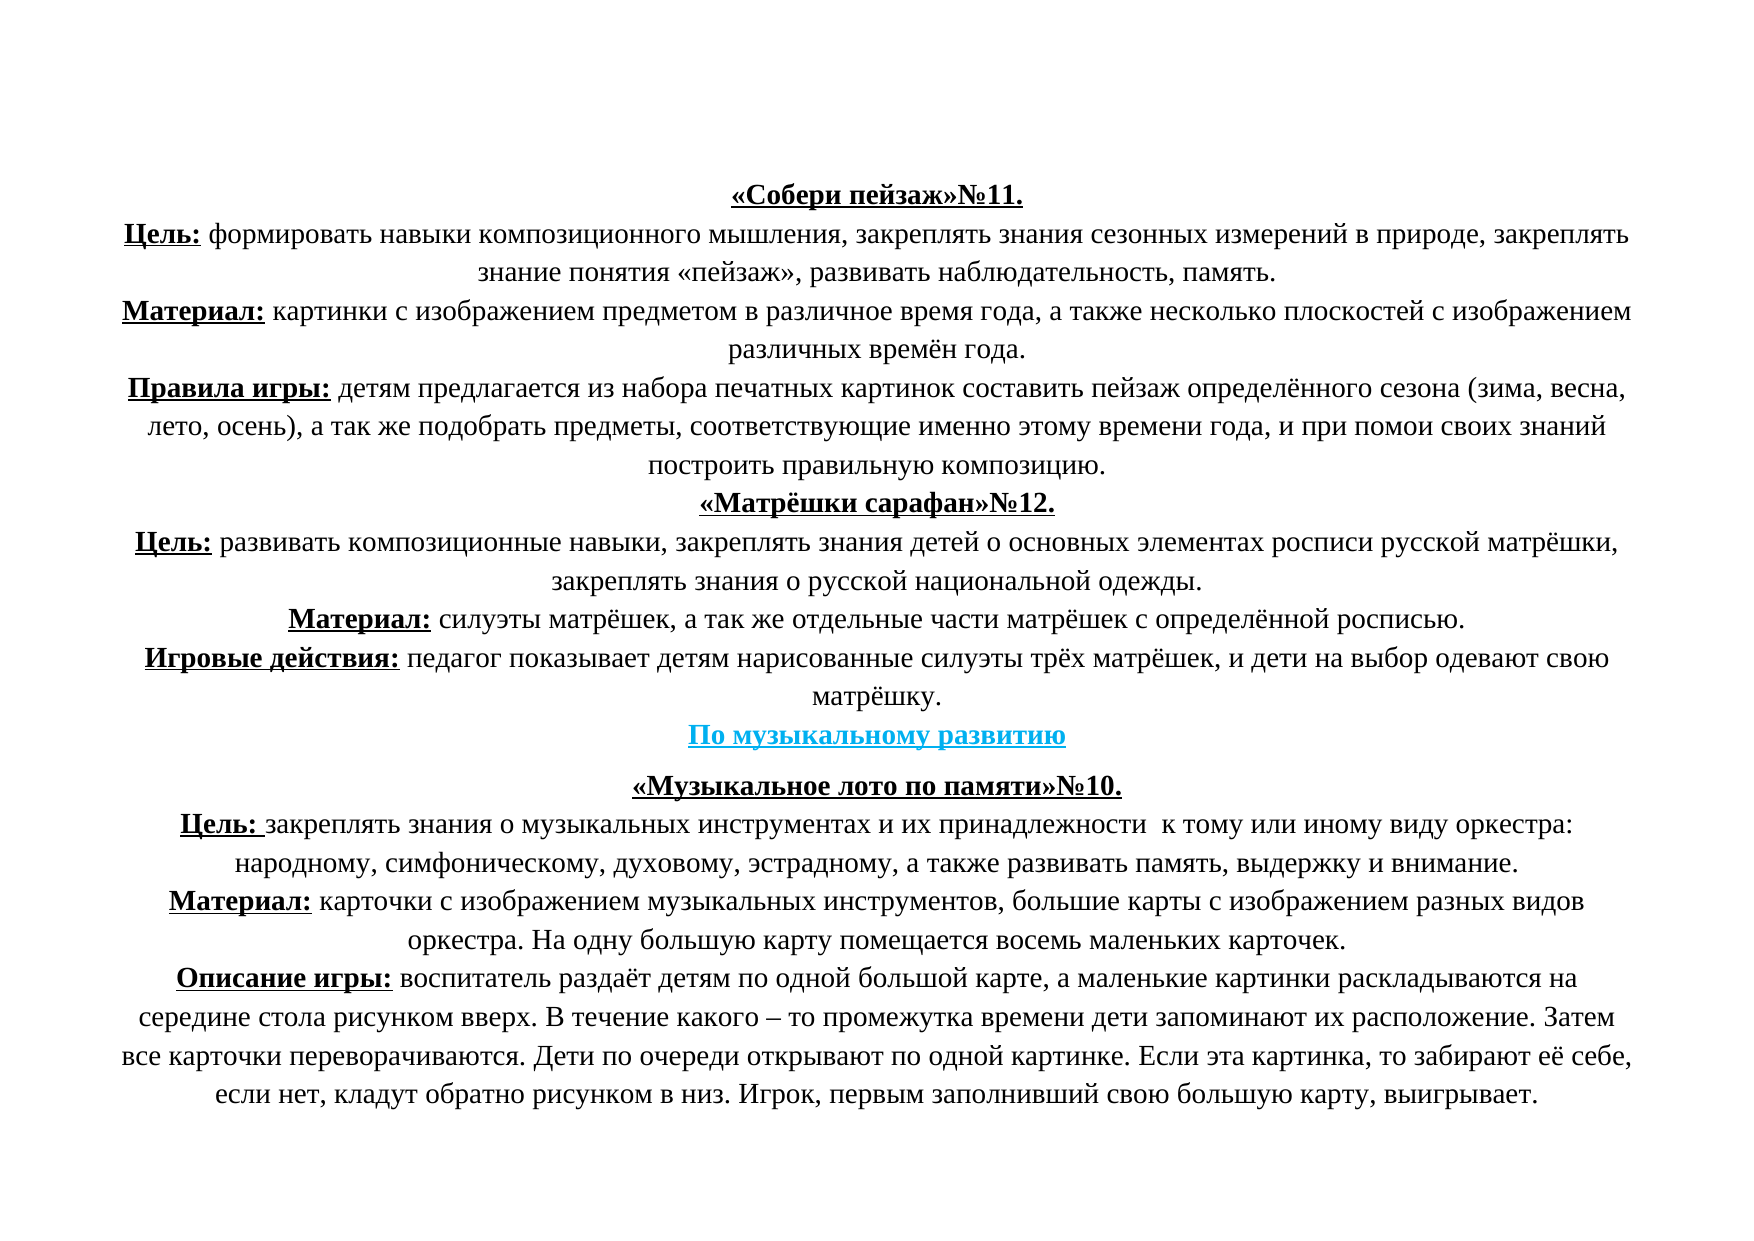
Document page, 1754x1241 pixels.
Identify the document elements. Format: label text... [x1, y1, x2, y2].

text Материал: карточки с изображением музыкальных инструментов, большие карты с изображением разных видов оркестра. На одну большую карту помещается восемь маленьких карточек. [118, 883, 1636, 956]
text Материал: картинки с изображением предметом в различное время года, а также несколько плоскостей с изображением различных времён года. [118, 293, 1636, 365]
text «Музыкальное лото по памяти»№10. [118, 768, 1636, 801]
text По музыкальному развитию [118, 717, 1636, 750]
text Материал: силуэты матрёшек, а так же отдельные части матрёшек с определённой росписью. [118, 601, 1636, 635]
text Описание игры: воспитатель раздаёт детям по одной большой карте, а маленькие картинки раскладываются на середине стола рисунком вверх. В течение какого – то промежутка времени дети запоминают их расположение. Затем все карточки переворачиваются. Дети по очереди открывают по одной картинке. Если эта картинка, то забирают её себе, если нет, кладут обратно рисунком в низ. Игрок, первым заполнивший свою большую карту, выигрывает. [118, 961, 1636, 1110]
text «Собери пейзаж»№11. [118, 177, 1636, 211]
text «Матрёшки сарафан»№12. [118, 486, 1636, 519]
text Игровые действия: педагог показывает детям нарисованные силуэты трёх матрёшек, и дети на выбор одевают свою матрёшку. [118, 640, 1636, 712]
text Цель: развивать композиционные навыки, закреплять знания детей о основных элементах росписи русской матрёшки, закреплять знания о русской национальной одежды. [118, 524, 1636, 596]
text Правила игры: детям предлагается из набора печатных картинок составить пейзаж определённого сезона (зима, весна, лето, осень), а так же подобрать предметы, соответствующие именно этому времени года, и при помои своих знаний построить правильную композицию. [118, 370, 1636, 481]
text Цель: формировать навыки композиционного мышления, закреплять знания сезонных измерений в природе, закреплять знание понятия «пейзаж», развивать наблюдательность, память. [118, 216, 1636, 288]
text Цель: закреплять знания о музыкальных инструментах и их принадлежности к тому или иному виду оркестра: народному, симфоническому, духовому, эстрадному, а также развивать память, выдержку и внимание. [118, 806, 1636, 878]
